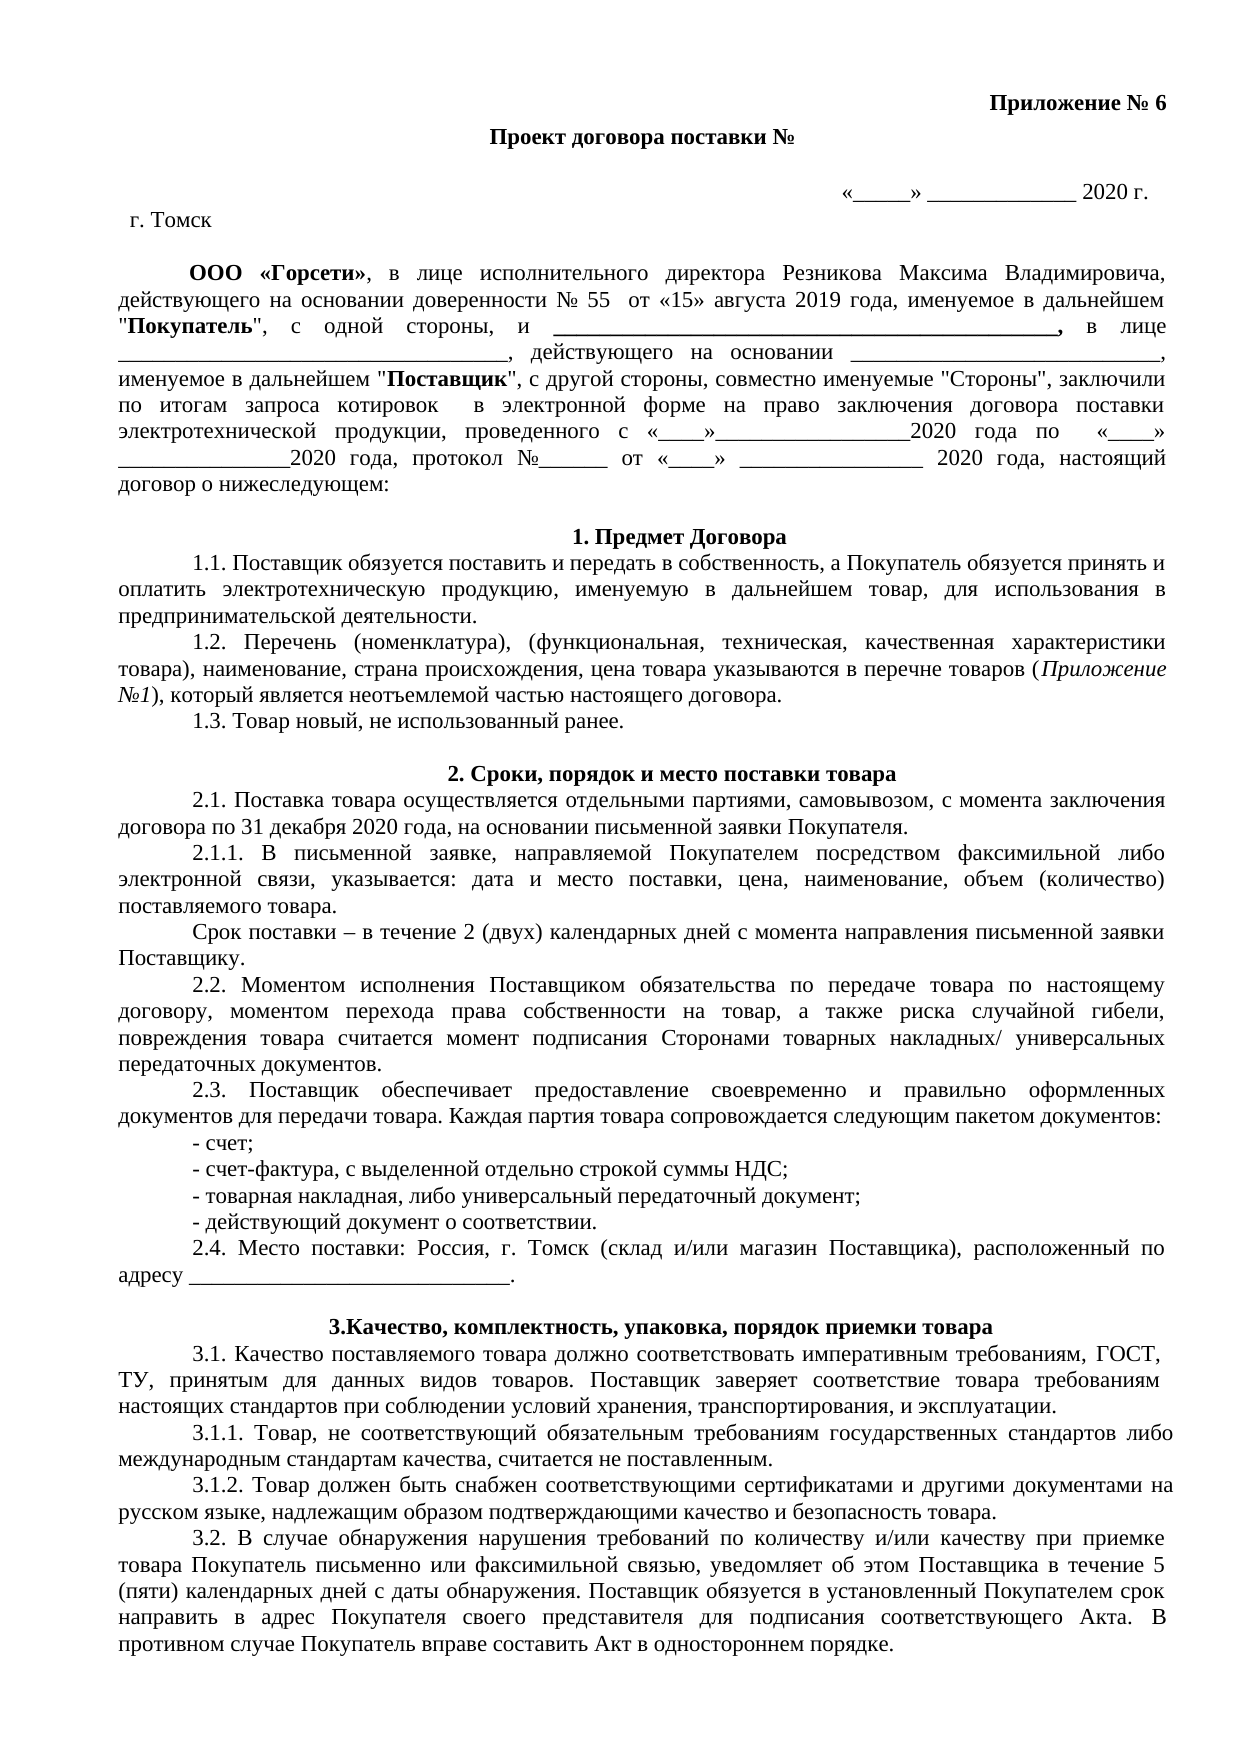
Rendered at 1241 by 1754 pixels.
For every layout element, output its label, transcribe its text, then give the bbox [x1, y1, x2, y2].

text 1.2. Перечень (номенклатура), (функциональная, техническая, качественная характеристики товара), наименование, страна происхождения, цена товара указываются в перечне товаров (Приложение №1), который является неотъемлемой частью настоящего договора. [118, 628, 1167, 707]
text 2.1.1. В письменной заявке, направляемой Покупателем посредством факсимильной либо электронной связи, указывается: дата и место поставки, цена, наименование, объем (количество) поставляемого товара. [118, 839, 1167, 918]
text 3.2. В случае обнаружения нарушения требований по количеству и/или качеству при приемке товара Покупатель письменно или факсимильной связью, уведомляет об этом Поставщика в течение 5 (пяти) календарных дней с даты обнаружения. Поставщик обязуется в установленный Покупателем срок направить в адрес Покупателя своего представителя для подписания соответствующего Акта. В противном случае Покупатель вправе составить Акт в одностороннем порядке. [118, 1524, 1167, 1656]
text 3.Качество, комплектность, упаковка, порядок приемки товара [156, 1313, 1167, 1340]
table_header г. Томск [118, 178, 641, 233]
text 3.1.2. Товар должен быть снабжен соответствующими сертификатами и другими документами на русском языке, надлежащим образом подтверждающими качество и безопасность товара. [118, 1472, 1175, 1524]
text - товарная накладная, либо универсальный передаточный документ; [118, 1182, 1167, 1208]
text 2.4. Место поставки: Россия, г. Томск (склад и/или магазин Поставщика), расположенный по адресу ____________________________. [118, 1234, 1167, 1287]
text Приложение № 6 [118, 89, 1167, 115]
text - действующий документ о соответствии. [118, 1208, 1167, 1234]
table_header «_____» _____________ 2020 г. [641, 178, 1160, 233]
text 3.1.1. Товар, не соответствующий обязательным требованиям государственных стандартов либо международным стандартам качества, считается не поставленным. [118, 1419, 1175, 1472]
text 1.3. Товар новый, не использованный ранее. [118, 707, 1167, 734]
text 3.1. Качество поставляемого товара должно соответствовать императивным требованиям, ГОСТ, ТУ, принятым для данных видов товаров. Поставщик заверяет соответствие товара требованиям настоящих стандартов при соблюдении условий хранения, транспортирования, и эксплуатации. [118, 1340, 1161, 1419]
text 2.3. Поставщик обеспечивает предоставление своевременно и правильно оформленных документов для передачи товара. Каждая партия товара сопровождается следующим пакетом документов: [118, 1076, 1167, 1129]
text 1.1. Поставщик обязуется поставить и передать в собственность, а Покупатель обязуется принять и оплатить электротехническую продукцию, именуемую в дальнейшем товар, для использования в предпринимательской деятельности. [118, 549, 1167, 628]
text 2.2. Моментом исполнения Поставщиком обязательства по передаче товара по настоящему договору, моментом перехода права собственности на товар, а также риска случайной гибели, повреждения товара считается момент подписания Сторонами товарных накладных/ универсальных передаточных документов. [118, 971, 1167, 1076]
text 1. Предмет Договора [118, 523, 1167, 549]
text ООО «Горсети», в лице исполнительного директора Резникова Максима Владимировича, действующего на основании доверенности № 55 от «15» августа 2019 года, именуемое в дальнейшем "Покупатель", с одной стороны, и ____________________________________________, в лице __________________________________, действующего на основании ___________________________, именуемое в дальнейшем "Поставщик", с другой стороны, совместно именуемые "Стороны", заключили по итогам запроса котировок в электронной форме на право заключения договора поставки электротехнической продукции, проведенного с «____»_________________2020 года по «____» _______________2020 года, протокол №______ от «____» ________________ 2020 года, настоящий договор о нижеследующем: [118, 259, 1167, 496]
text Срок поставки – в течение 2 (двух) календарных дней с момента направления письменной заявки Поставщику. [118, 918, 1167, 971]
text - счет; [118, 1129, 1167, 1155]
text Проект договора поставки № [118, 123, 1167, 178]
text 2. Сроки, порядок и место поставки товара [118, 760, 1167, 786]
text 2.1. Поставка товара осуществляется отдельными партиями, самовывозом, с момента заключения договора по 31 декабря 2020 года, на основании письменной заявки Покупателя. [118, 786, 1167, 839]
text - счет-фактура, с выделенной отдельно строкой суммы НДС; [118, 1155, 1167, 1182]
